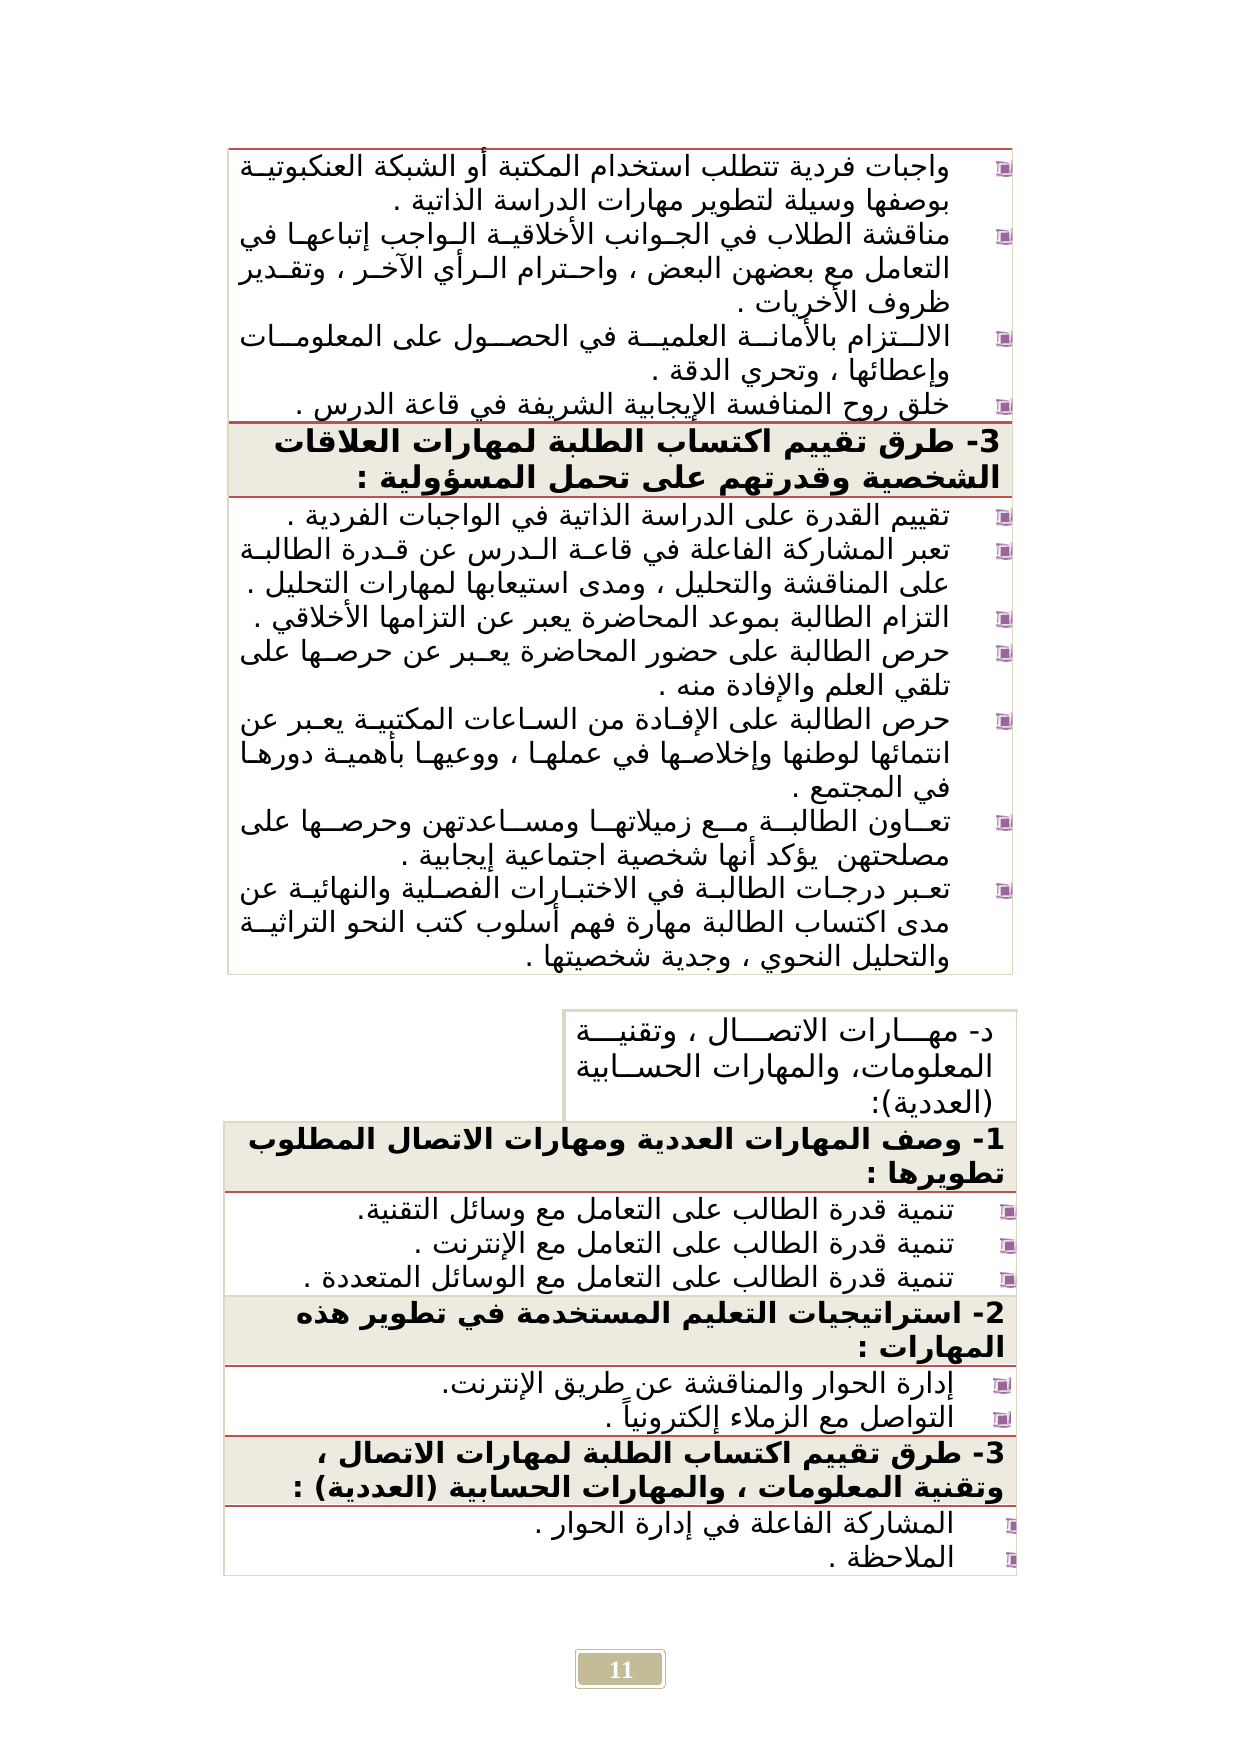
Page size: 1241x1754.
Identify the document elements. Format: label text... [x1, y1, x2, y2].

picture [996, 712, 1013, 730]
table_cell 2- استراتيجيات التعليم المستخدمة في تطوير هذه المهارات : [225, 1297, 1016, 1364]
picture [996, 160, 1013, 177]
picture [1000, 1237, 1017, 1254]
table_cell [229, 150, 1012, 421]
picture [1000, 1203, 1017, 1220]
picture [996, 330, 1013, 347]
picture [1006, 1551, 1017, 1568]
table_header د- مهارات الاتصال ، وتقنية المعلومات، والمهارات الحسابية (العددية): [566, 1012, 1016, 1121]
picture [996, 228, 1013, 245]
picture [996, 814, 1013, 831]
picture [996, 882, 1013, 899]
table_cell 1- وصف المهارات العددية ومهارات الاتصال المطلوب تطويرها : [225, 1123, 1016, 1191]
picture [1000, 1271, 1017, 1288]
picture [996, 644, 1013, 662]
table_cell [225, 1507, 1016, 1574]
picture [996, 398, 1013, 415]
table_cell 3- طرق تقييم اكتساب الطلبة لمهارات الاتصال ، وتقنية المعلومات ، والمهارات الحسابية (العددية) : [225, 1437, 1016, 1504]
table_cell 3- طرق تقييم اكتساب الطلبة لمهارات العلاقات الشخصية وقدرتهم على تحمل المسؤولية : [229, 424, 1012, 496]
table_cell تنمية قدرة الطالب على التعامل مع وسائل التقنية. تنمية قدرة الطالب على التعامل مع الإنترنت . تنمية قدرة الطالب على التعامل مع الوسائل المتعددة . [225, 1193, 1016, 1294]
picture [996, 542, 1013, 560]
table_cell إدارة الحوار والمناقشة عن طريق الإنترنت. التواصل مع الزملاء إلكترونياً . [225, 1367, 1016, 1434]
picture [993, 1411, 1011, 1428]
table_cell تقييم القدرة على الدراسة الذاتية في الواجبات الفردية . تعبر المشاركة الفاعلة في قاعة الدرس عن قدرة الطالبة على المناقشة والتحليل ، ومدى استيعابها لمهارات التحليل . التزام الطالبة بموعد المحاضرة يعبر عن التزامها الأخلاقي . حرص الطالبة على حضور المحاضرة يعبر عن حرصها على تلقي العلم والإفادة منه . حرص الطالبة على الإفادة من الساعات المكتبية يعبر عن انتمائها لوطنها وإخلاصها في عملها ، ووعيها بأهمية دورها في المجتمع . تعاون الطالبة مع زميلاتها ومساعدتهن وحرصها على مصلحتهن يؤكد أنها شخصية اجتماعية إيجابية . تعبر درجات الطالبة في الاختبارات الفصلية والنهائية عن مدى اكتساب الطالبة مهارة فهم أسلوب كتب النحو التراثية والتحليل النحوي ، وجدية شخصيتها . [229, 498, 1012, 974]
picture [993, 1377, 1011, 1394]
picture [1006, 1517, 1017, 1534]
picture [996, 508, 1013, 526]
picture [996, 610, 1013, 628]
